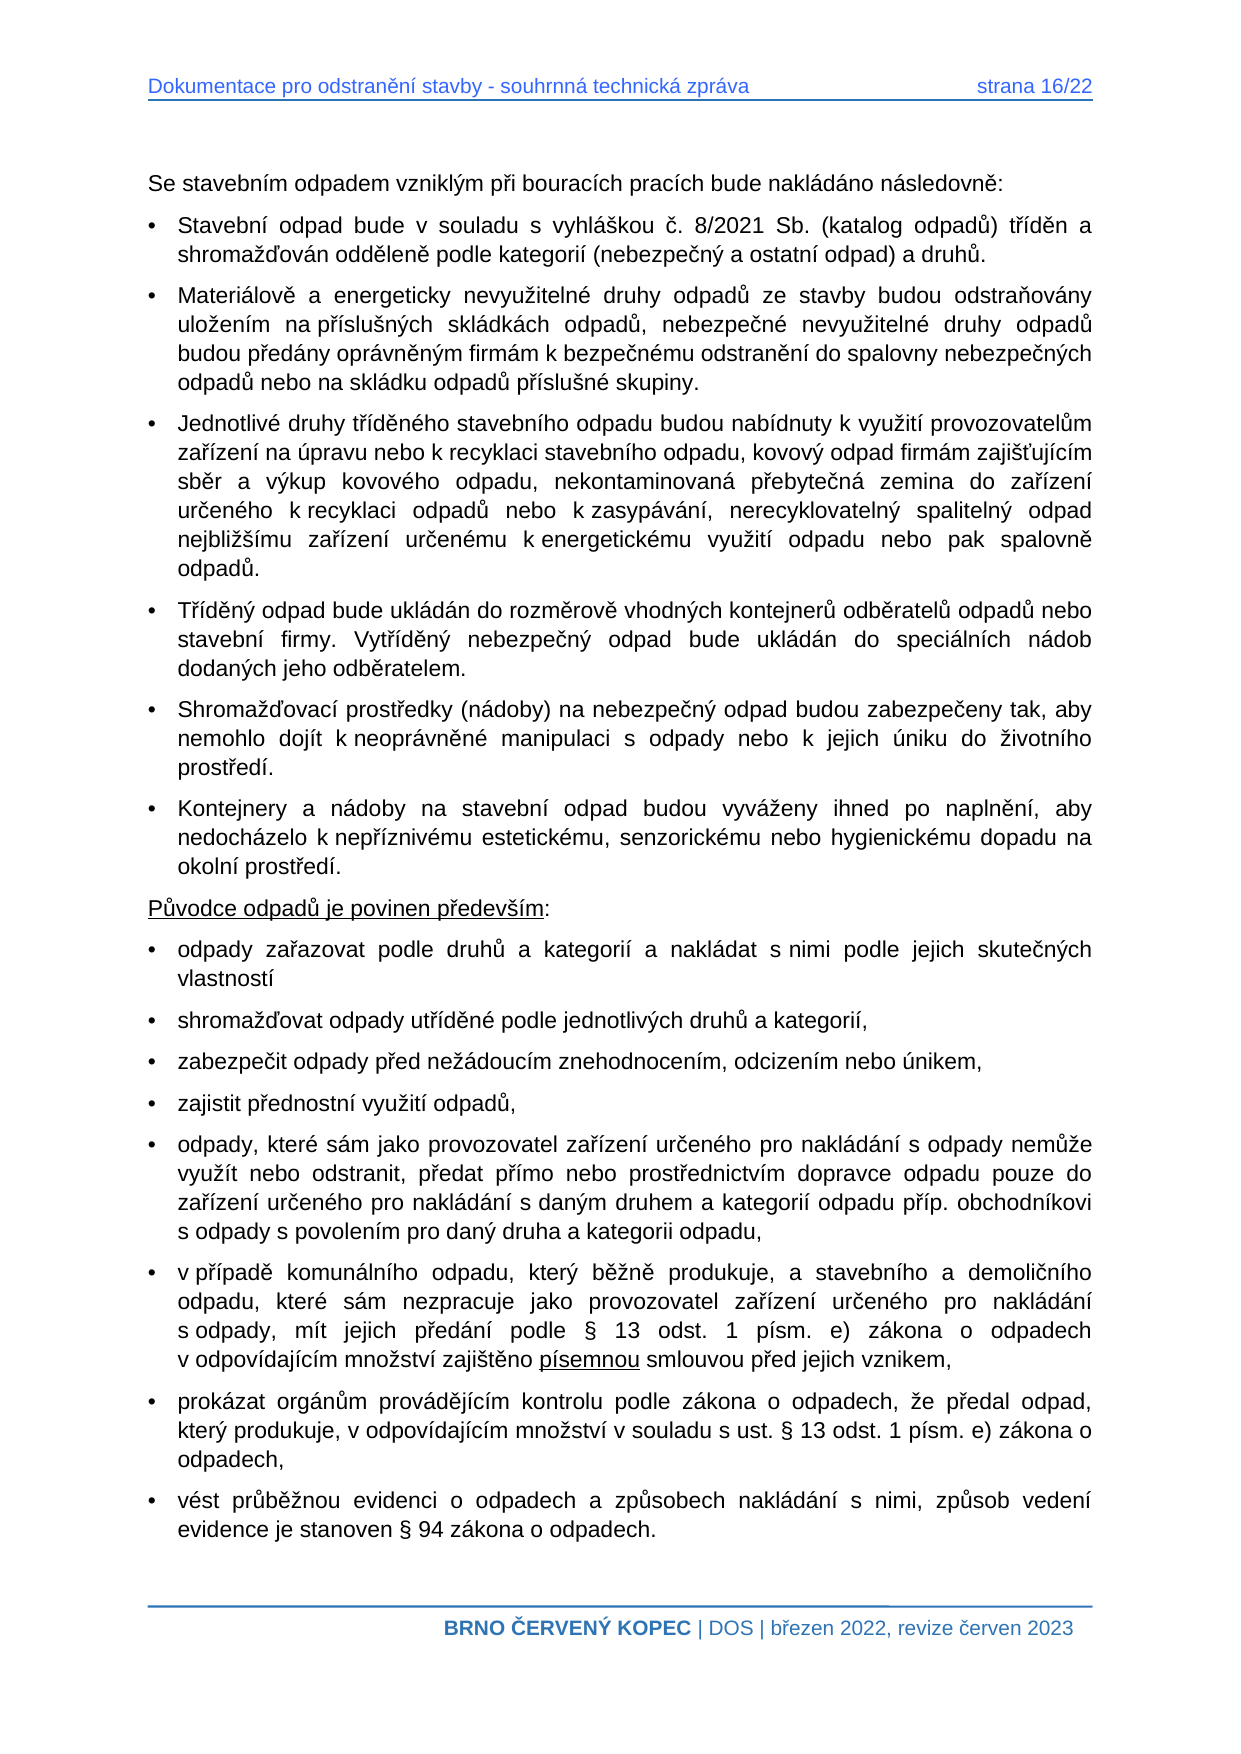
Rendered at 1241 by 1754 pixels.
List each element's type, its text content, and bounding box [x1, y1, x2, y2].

text • Kontejnery a nádoby na stavební odpad budou vyváženy ihned po naplnění, aby nedocházelo k nepříznivému estetickému, senzorickému nebo hygienickému dopadu na okolní prostředí. [148, 795, 1092, 880]
text • odpady zařazovat podle druhů a kategorií a nakládat s nimi podle jejich skutečných vlastností [148, 936, 1092, 992]
text • zajistit přednostní využití odpadů, [148, 1089, 1092, 1116]
text • v případě komunálního odpadu, který běžně produkuje, a stavebního a demoličního odpadu, které sám nezpracuje jako provozovatel zařízení určeného pro nakládání s odpady, mít jejich předání podle § 13 odst. 1 písm. e) zákona o odpadech v odpovídajícím množství zajištěno písemnou smlouvou před jejich vznikem, [148, 1259, 1092, 1373]
text • odpady, které sám jako provozovatel zařízení určeného pro nakládání s odpady nemůže využít nebo odstranit, předat přímo nebo prostřednictvím dopravce odpadu pouze do zařízení určeného pro nakládání s daným druhem a kategorií odpadu příp. obchodníkovi s odpady s povolením pro daný druha a kategorii odpadu, [148, 1131, 1092, 1244]
text • Stavební odpad bude v souladu s vyhláškou č. 8/2021 Sb. (katalog odpadů) tříděn a shromažďován odděleně podle kategorií (nebezpečný a ostatní odpad) a druhů. [148, 212, 1092, 267]
text Se stavebním odpadem vzniklým při bouracích pracích bude nakládáno následovně: [148, 170, 1092, 197]
text • prokázat orgánům provádějícím kontrolu podle zákona o odpadech, že předal odpad, který produkuje, v odpovídajícím množství v souladu s ust. § 13 odst. 1 písm. e) zákona o odpadech, [148, 1388, 1092, 1472]
text • zabezpečit odpady před nežádoucím znehodnocením, odcizením nebo únikem, [148, 1048, 1092, 1074]
text • Shromažďovací prostředky (nádoby) na nebezpečný odpad budou zabezpečeny tak, aby nemohlo dojít k neoprávněné manipulaci s odpady nebo k jejich úniku do životního prostředí. [148, 696, 1092, 780]
text • vést průběžnou evidenci o odpadech a způsobech nakládání s nimi, způsob vedení evidence je stanoven § 94 zákona o odpadech. [148, 1487, 1092, 1542]
text • Materiálově a energeticky nevyužitelné druhy odpadů ze stavby budou odstraňovány uložením na příslušných skládkách odpadů, nebezpečné nevyužitelné druhy odpadů budou předány oprávněným firmám k bezpečnému odstranění do spalovny nebezpečných odpadů nebo na skládku odpadů příslušné skupiny. [148, 282, 1092, 395]
text • shromažďovat odpady utříděné podle jednotlivých druhů a kategorií, [148, 1007, 1092, 1033]
text • Tříděný odpad bude ukládán do rozměrově vhodných kontejnerů odběratelů odpadů nebo stavební firmy. Vytříděný nebezpečný odpad bude ukládán do speciálních nádob dodaných jeho odběratelem. [148, 597, 1092, 681]
text • Jednotlivé druhy tříděného stavebního odpadu budou nabídnuty k využití provozovatelům zařízení na úpravu nebo k recyklaci stavebního odpadu, kovový odpad firmám zajišťujícím sběr a výkup kovového odpadu, nekontaminovaná přebytečná zemina do zařízení určeného k recyklaci odpadů nebo k zasypávání, nerecyklovatelný spalitelný odpad nejbližšímu zařízení určenému k energetickému využití odpadu nebo pak spalovně odpadů. [148, 410, 1092, 582]
text Původce odpadů je povinen především: [148, 895, 1092, 921]
